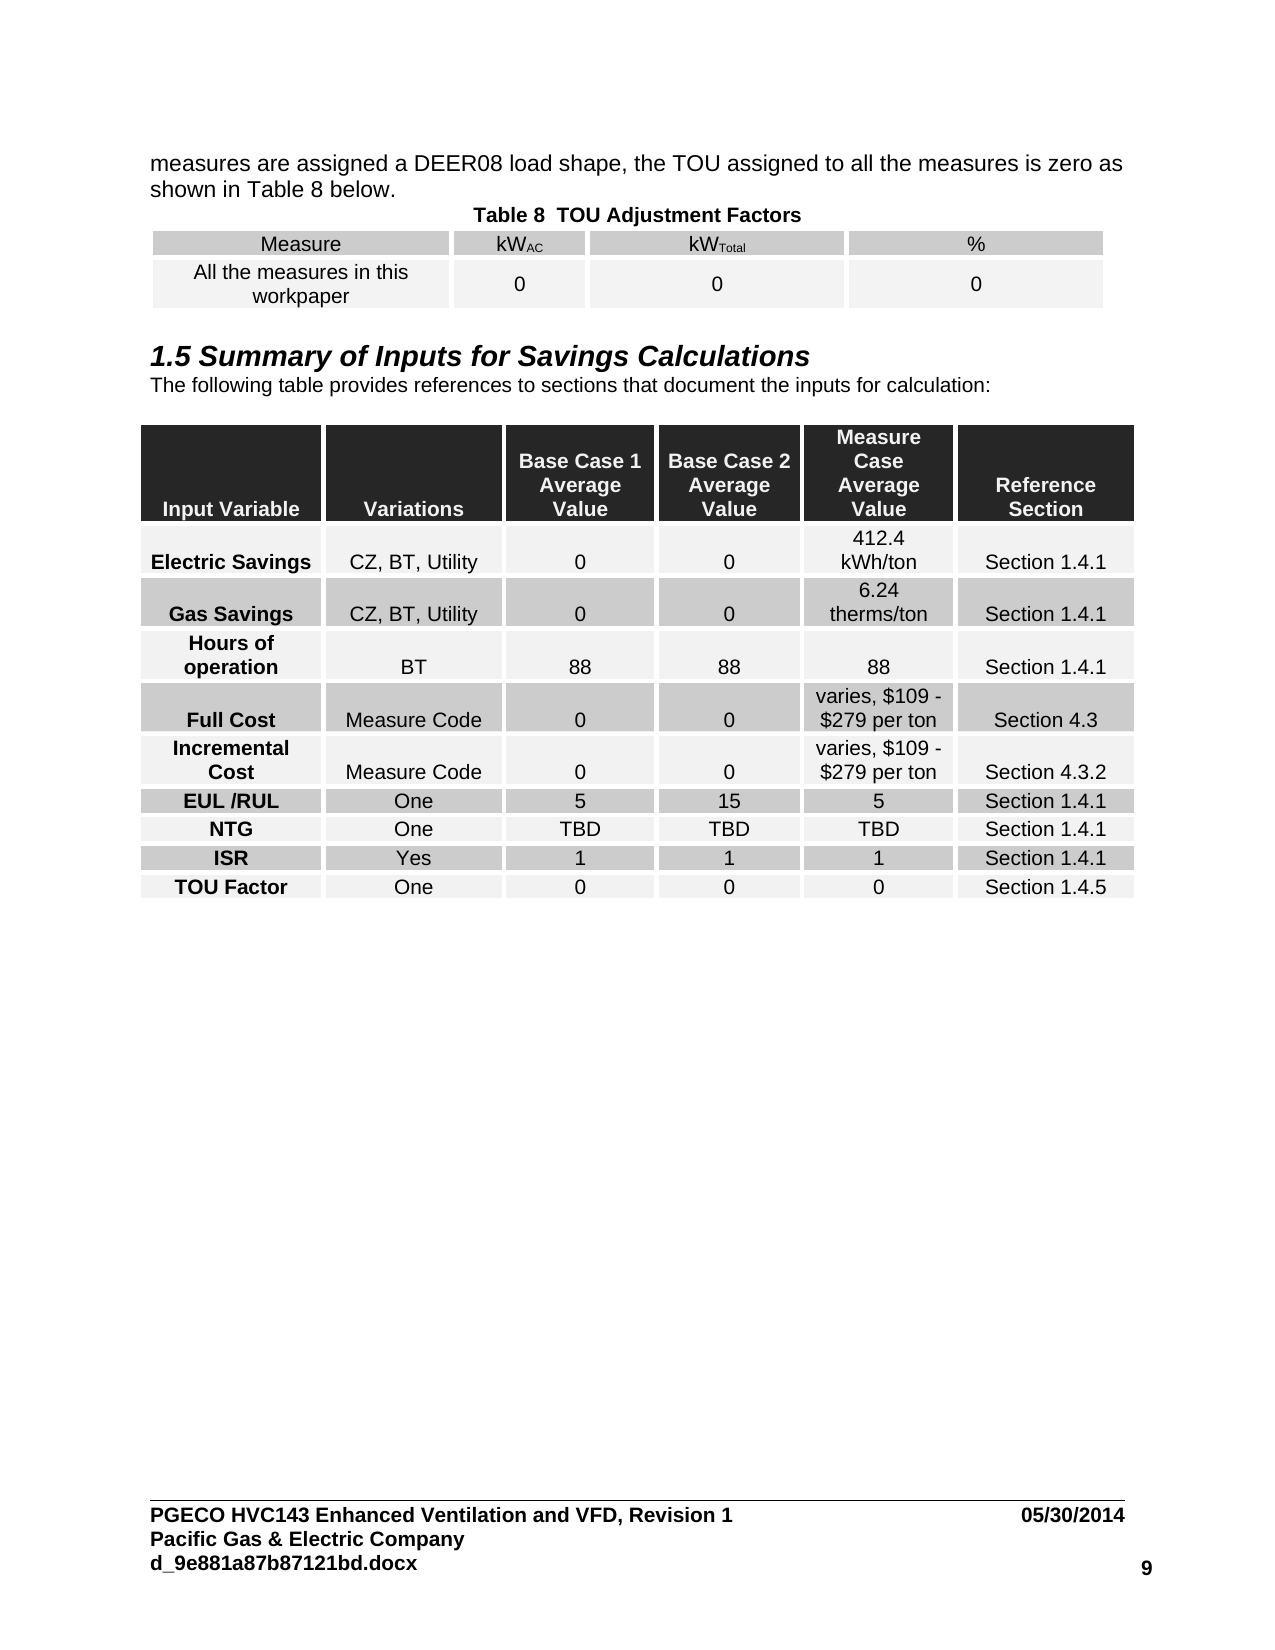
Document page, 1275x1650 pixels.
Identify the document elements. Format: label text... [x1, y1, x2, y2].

table_header kWAC [454, 231, 585, 255]
table_cell One [326, 789, 502, 813]
table_cell BT [326, 631, 502, 679]
table_cell 0 [454, 260, 585, 308]
table_header Measure [153, 231, 449, 255]
table_cell 0 [659, 736, 800, 784]
table_cell 0 [506, 526, 654, 573]
table_cell Section 1.4.1 [958, 526, 1134, 573]
table_cell Yes [326, 846, 502, 870]
table_header Measure Case Average Value [804, 425, 953, 521]
table_cell Incremental Cost [141, 736, 321, 784]
table_cell 0 [659, 683, 800, 731]
table_cell 0 [590, 260, 844, 308]
table_cell TBD [506, 817, 654, 841]
table_cell All the measures in this workpaper [153, 260, 449, 308]
table_cell TBD [659, 817, 800, 841]
table_header Input Variable [141, 425, 321, 521]
table_cell 1 [506, 846, 654, 870]
table_cell Full Cost [141, 683, 321, 731]
table_cell Measure Code [326, 736, 502, 784]
table_cell ISR [141, 846, 321, 870]
table_cell Hours of operation [141, 631, 321, 679]
table_header Reference Section [958, 425, 1134, 521]
table_cell NTG [141, 817, 321, 841]
table_cell Section 4.3.2 [958, 736, 1134, 784]
table_header Base Case 2 Average Value [659, 425, 800, 521]
table_cell 0 [849, 260, 1103, 308]
table_cell 1 [659, 846, 800, 870]
table_cell 6.24 therms/ton [804, 578, 953, 626]
table_cell varies, $109 - $279 per ton [804, 736, 953, 784]
table_cell Section 1.4.1 [958, 631, 1134, 679]
table_cell 5 [506, 789, 654, 813]
table_cell 0 [506, 875, 654, 898]
table_cell Measure Code [326, 683, 502, 731]
table_cell CZ, BT, Utility [326, 578, 502, 626]
table_cell TOU Factor [141, 875, 321, 898]
table_cell Section 1.4.1 [958, 789, 1134, 813]
table_cell 0 [659, 875, 800, 898]
table_header kWTotal [590, 231, 844, 255]
table_cell 0 [659, 578, 800, 626]
table_cell Section 1.4.5 [958, 875, 1134, 898]
table_cell Section 1.4.1 [958, 846, 1134, 870]
table_header Variations [326, 425, 502, 521]
table_cell varies, $109 - $279 per ton [804, 683, 953, 731]
text The following table provides references to sections that document the inputs for calculation: [150, 372, 1125, 396]
text 1.5 Summary of Inputs for Savings Calculations [150, 339, 1125, 372]
table_cell 88 [659, 631, 800, 679]
table_cell 0 [506, 683, 654, 731]
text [150, 150, 1125, 203]
table_cell One [326, 817, 502, 841]
table_cell 0 [804, 875, 953, 898]
table_cell 412.4 kWh/ton [804, 526, 953, 573]
table_header % [849, 231, 1103, 255]
table_cell 15 [659, 789, 800, 813]
table_header Base Case 1 Average Value [506, 425, 654, 521]
table_cell 88 [506, 631, 654, 679]
table_cell 0 [506, 578, 654, 626]
table_cell Section 1.4.1 [958, 817, 1134, 841]
table_cell Section 1.4.1 [958, 578, 1134, 626]
table_cell TBD [804, 817, 953, 841]
table_cell 88 [804, 631, 953, 679]
table_cell One [326, 875, 502, 898]
table_cell Electric Savings [141, 526, 321, 573]
table_cell Section 4.3 [958, 683, 1134, 731]
table_cell CZ, BT, Utility [326, 526, 502, 573]
table_cell EUL /RUL [141, 789, 321, 813]
table_cell 1 [804, 846, 953, 870]
table_cell 5 [804, 789, 953, 813]
table_cell 0 [506, 736, 654, 784]
table_cell Gas Savings [141, 578, 321, 626]
table_cell 0 [659, 526, 800, 573]
